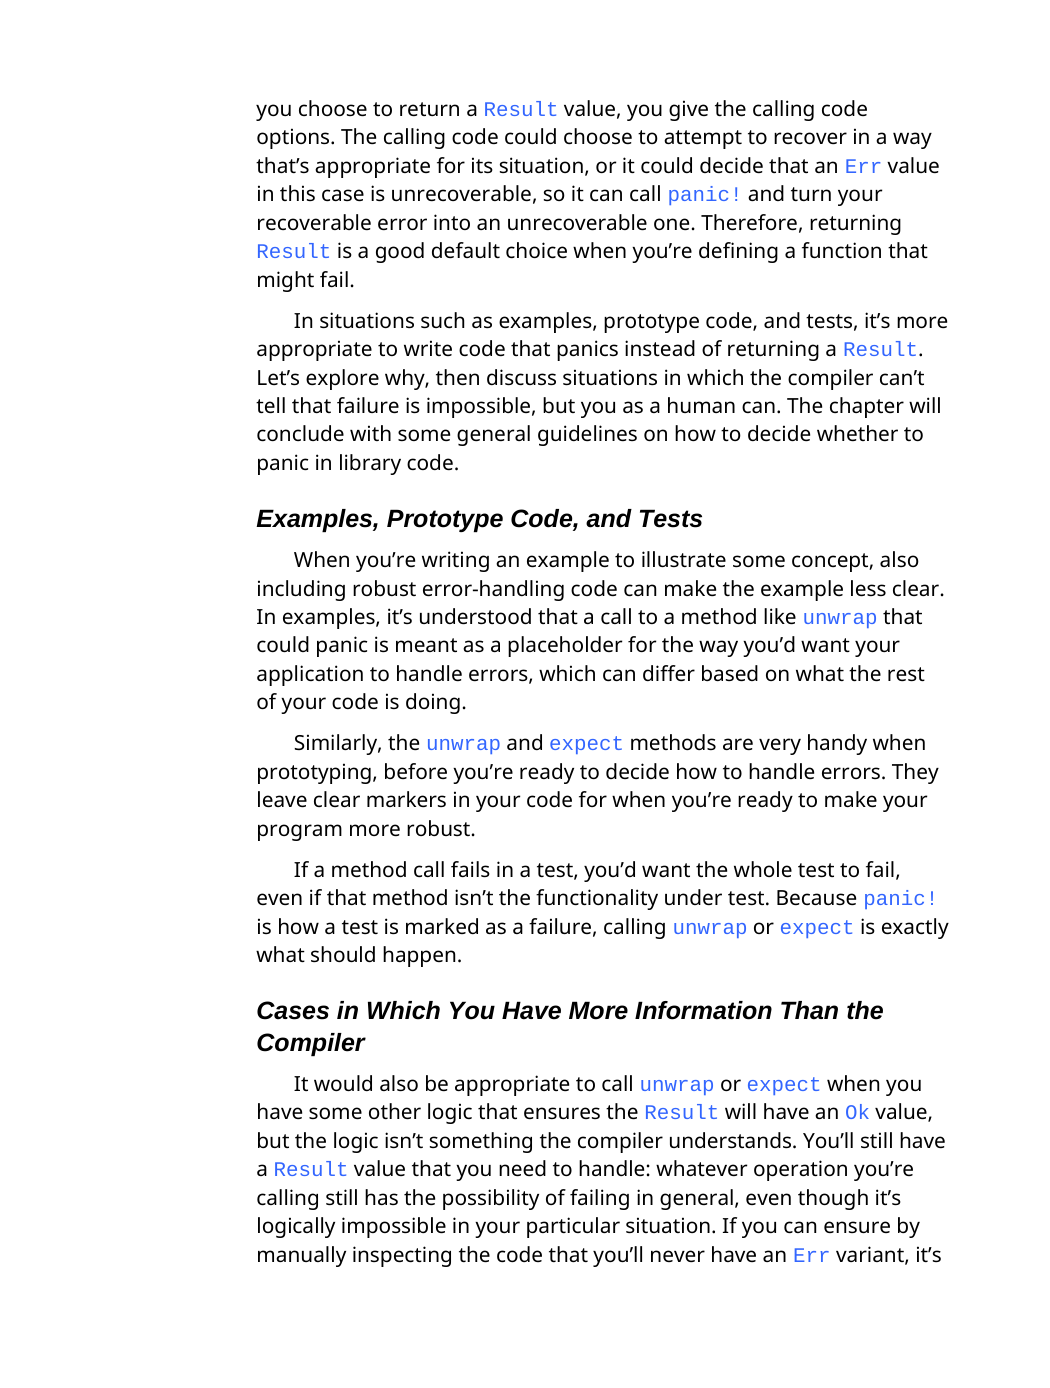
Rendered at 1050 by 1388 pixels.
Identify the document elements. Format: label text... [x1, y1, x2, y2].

text Similarly, the unwrap and expect methods are very handy when prototyping, before you’re ready to decide how to handle errors. They leave clear markers in your code for when you’re ready to make your program more robust. [256, 728, 950, 842]
text If a method call fails in a test, you’d want the whole test to fail, even if that method isn’t the functionality under test. Because panic! is how a test is marked as a failure, calling unwrap or expect is exactly what should happen. [256, 855, 950, 969]
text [256, 94, 950, 293]
text Examples, Prototype Code, and Tests [256, 501, 950, 533]
text When you’re writing an example to illustrate some concept, also including robust error-handling code can make the example less clear. In examples, it’s understood that a call to a method like unwrap that could panic is meant as a placeholder for the way you’d want your application to handle errors, which can differ based on what the rest of your code is doing. [256, 545, 950, 716]
text Cases in Which You Have More Information Than the Compiler [256, 994, 950, 1056]
text In situations such as examples, prototype code, and tests, it’s more appropriate to write code that panics instead of returning a Result. Let’s explore why, then discuss situations in which the compiler can’t tell that failure is impossible, but you as a human can. The chapter will conclude with some general guidelines on how to decide whether to panic in library code. [256, 306, 950, 476]
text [256, 1069, 950, 1268]
